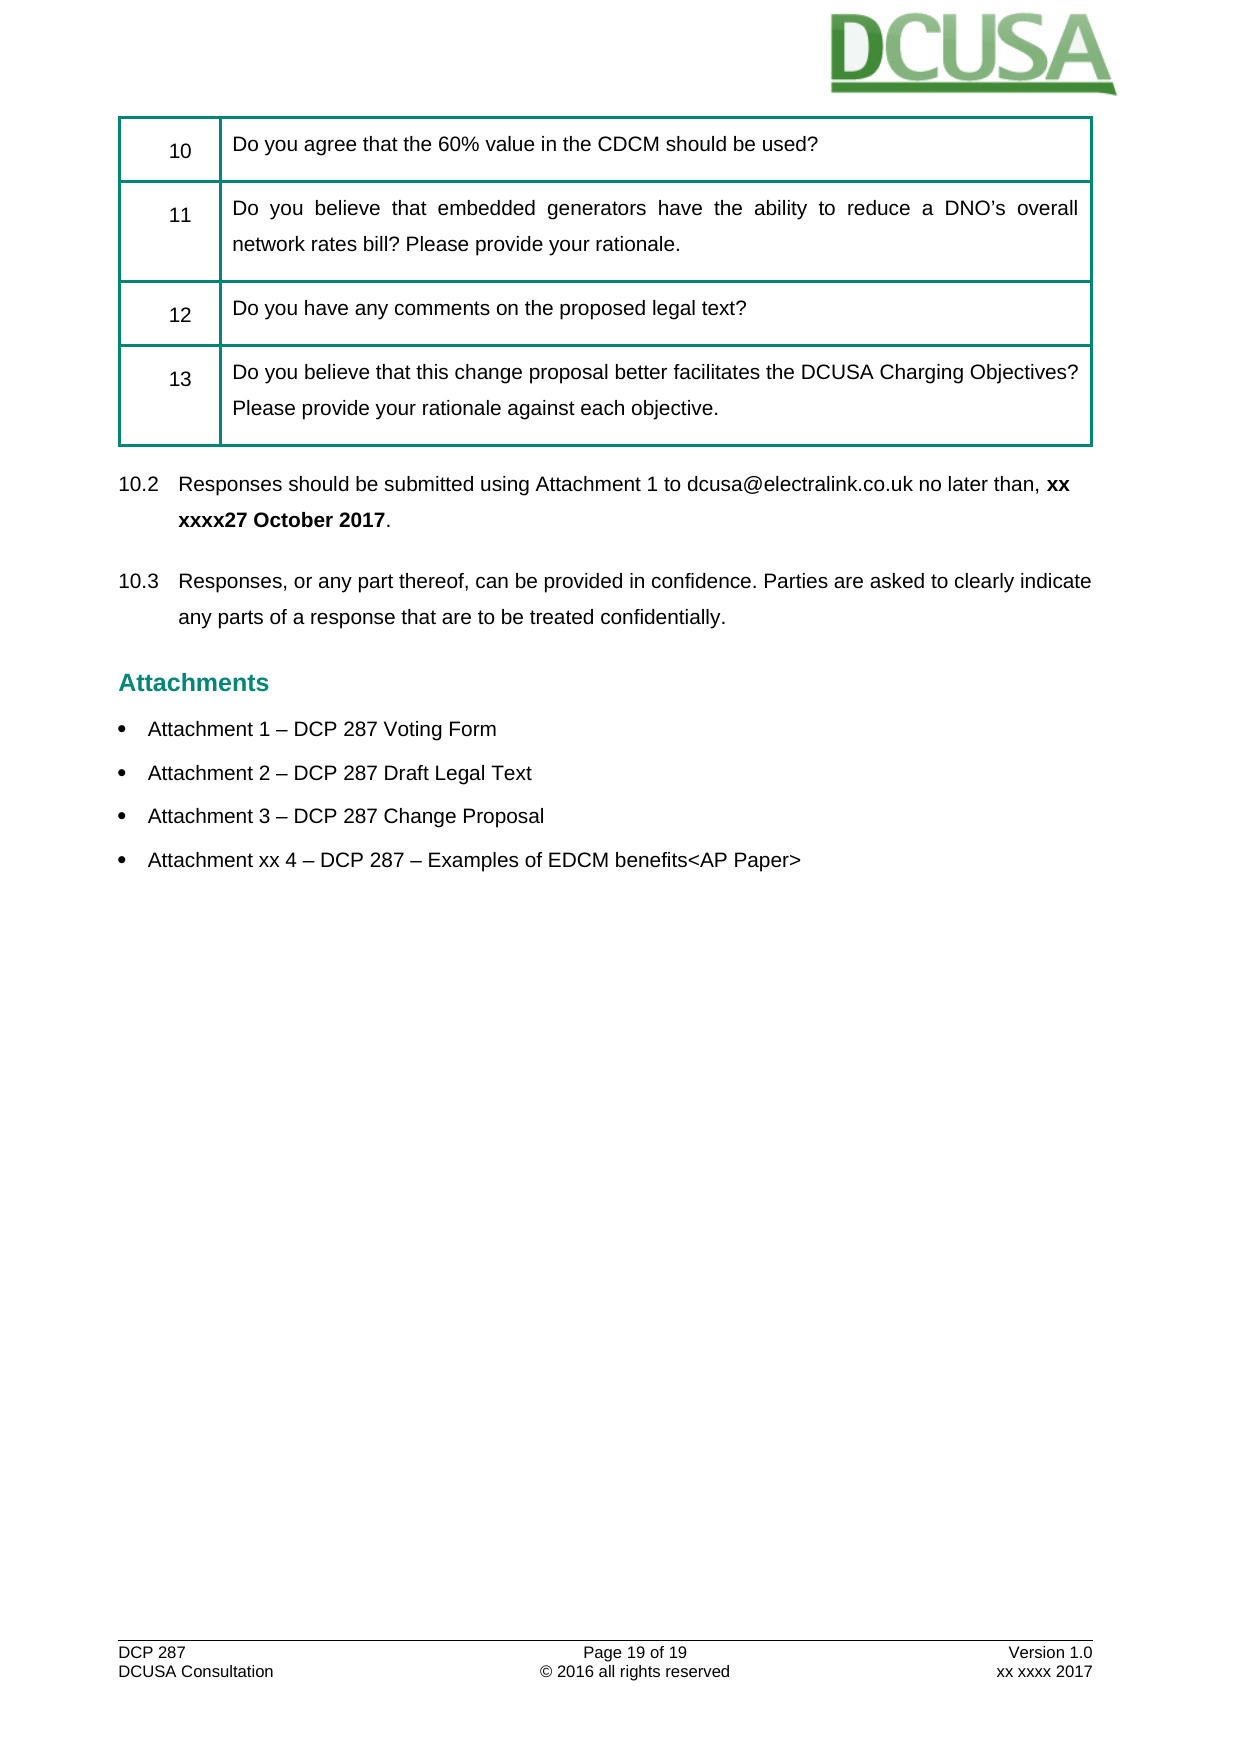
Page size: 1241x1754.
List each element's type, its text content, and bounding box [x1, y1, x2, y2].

subtitle Responses, or any part thereof, can be provided in confidence. Parties are asked to clearly indicate any parts of a response that are to be treated confidentially. [118, 569, 1093, 629]
table_cell [121, 183, 219, 280]
table_cell Do you believe that embedded generators have the ability to reduce a DNO’s overall network rates bill? Please provide your rationale. [222, 183, 1090, 280]
list Attachment – [118, 841, 1093, 872]
subtitle Attachments [118, 666, 1093, 697]
table_cell [121, 119, 219, 180]
table_cell Do you believe that this change proposal better facilitates the DCUSA Charging Objectives? Please provide your rationale against each objective. [222, 347, 1090, 444]
table_cell [222, 283, 1090, 344]
table_cell [121, 347, 219, 444]
list Attachment 3 – DCP 287 Change Proposal [118, 797, 1093, 828]
list Attachment 1 – DCP 287 Voting Form [118, 710, 1093, 741]
subtitle Responses should be submitted using Attachment 1 to dcusa@electralink.co.uk no later than, 2017. [118, 472, 1093, 532]
table_cell [121, 283, 219, 344]
picture [806, 0, 1138, 112]
list Attachment 2 – DCP 287 Draft Legal Text [118, 753, 1093, 785]
table_cell Do you agree that the 60% value in the CDCM should be used? [222, 119, 1090, 180]
